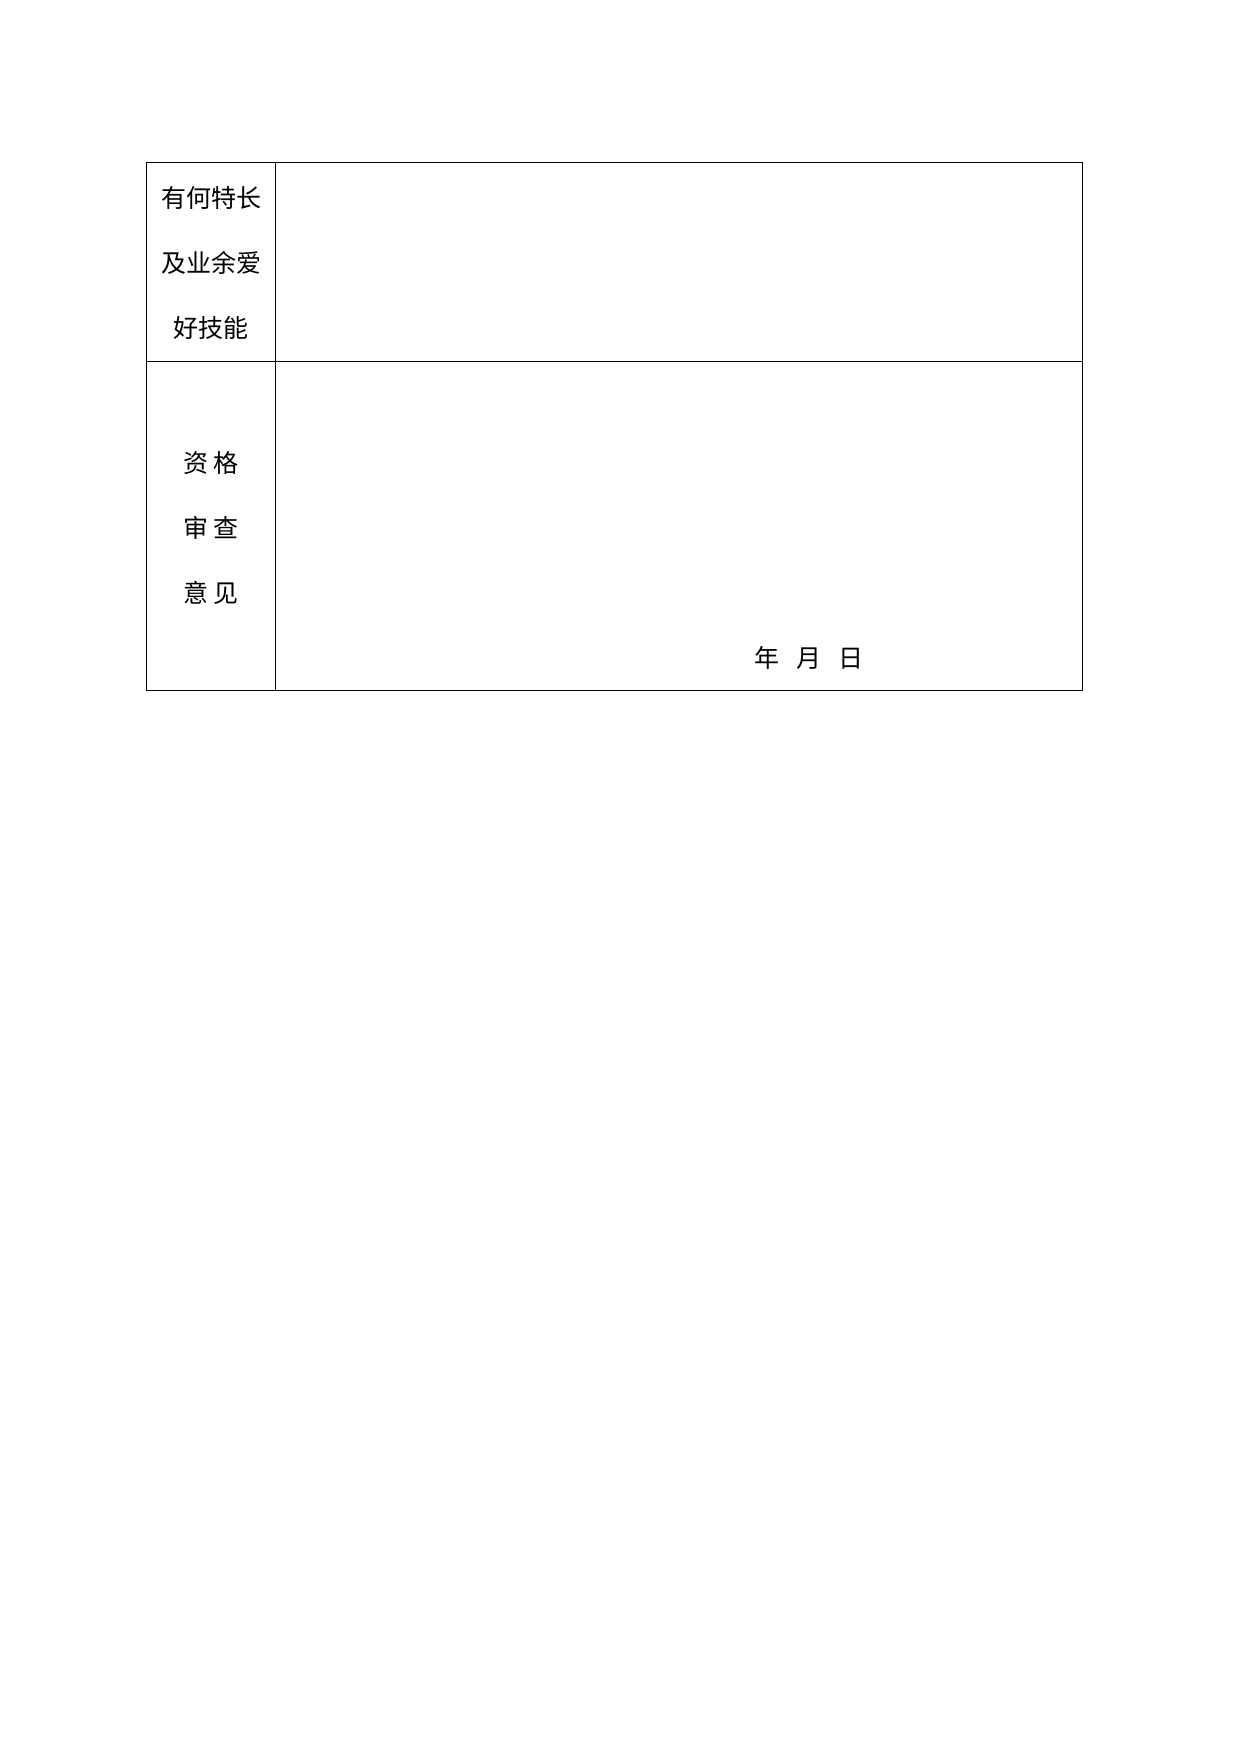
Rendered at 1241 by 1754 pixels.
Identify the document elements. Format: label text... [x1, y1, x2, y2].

table_cell 资 格 审 查 意 见 [147, 362, 275, 690]
table_cell 有何特长 及业余爱 好技能 [147, 163, 275, 361]
table_cell [276, 163, 1082, 361]
table_cell 年 月 日 [276, 362, 1082, 690]
